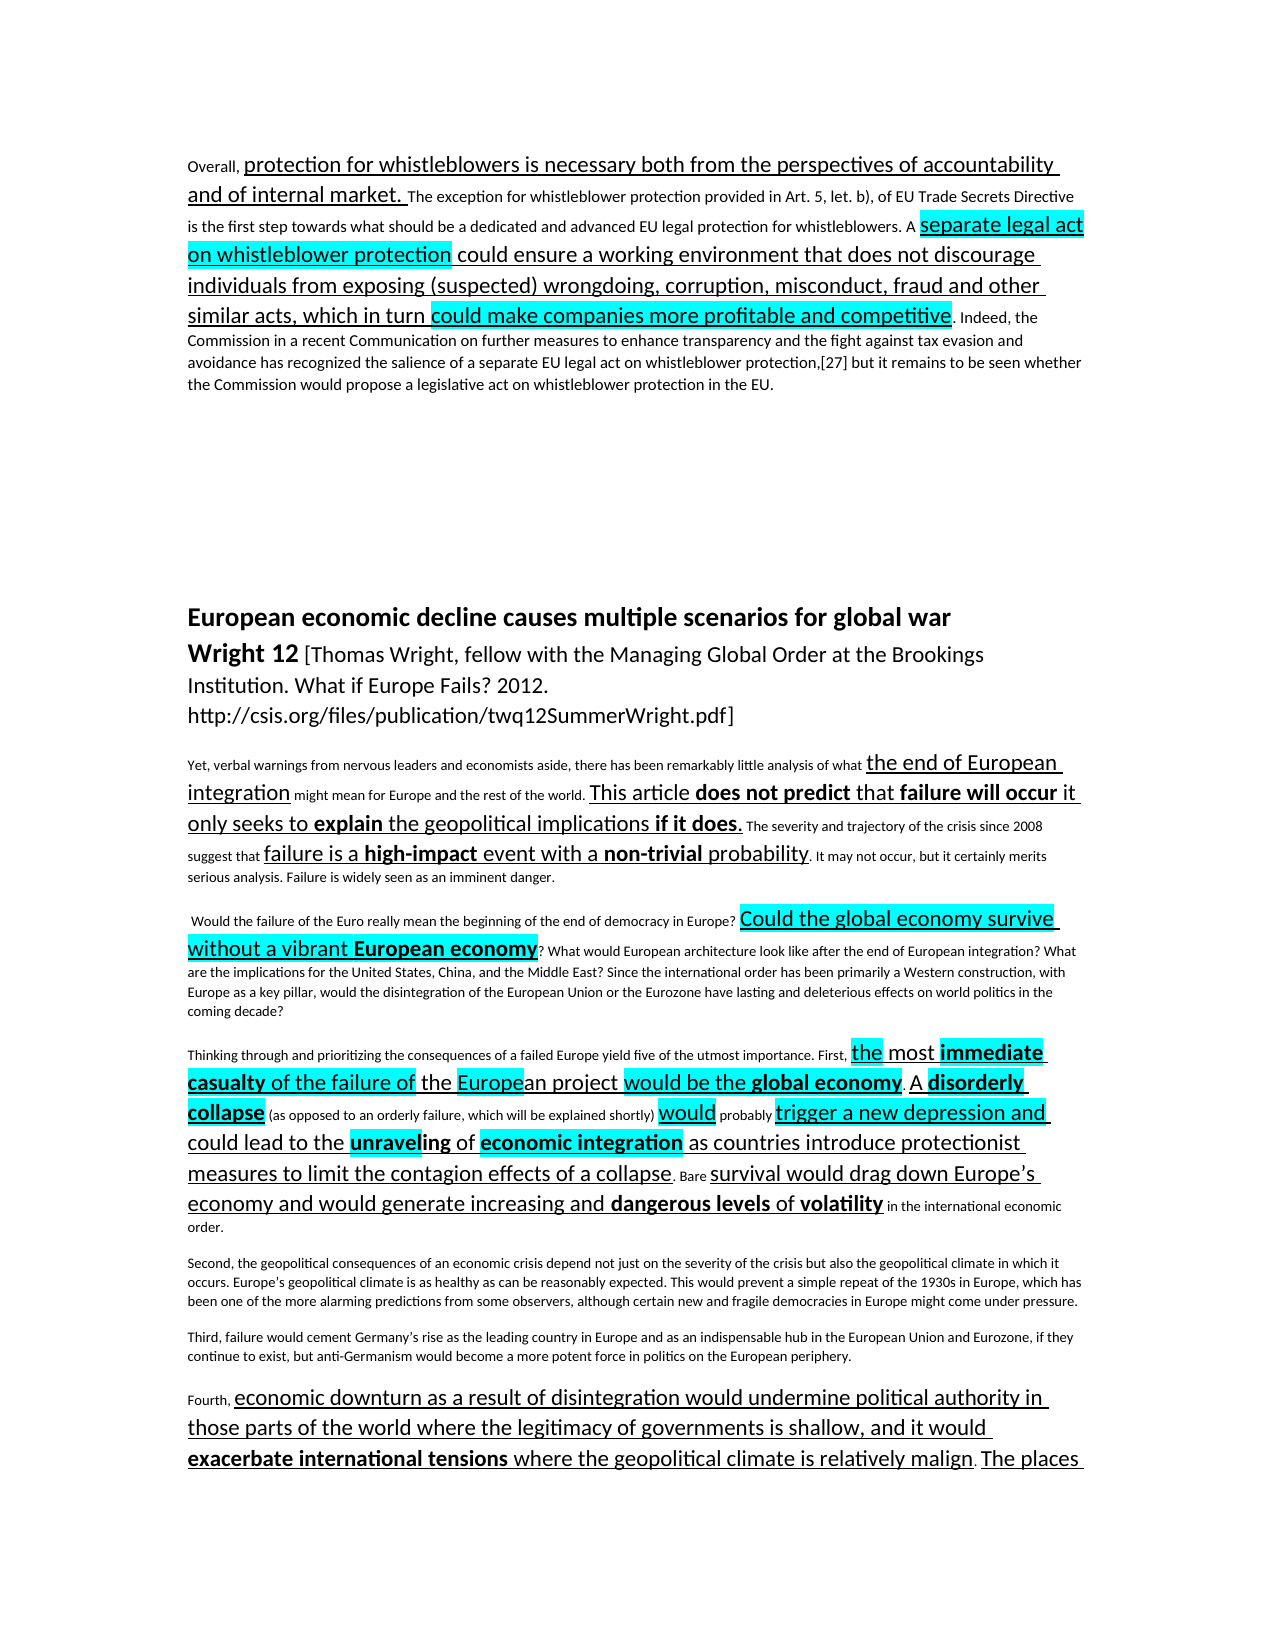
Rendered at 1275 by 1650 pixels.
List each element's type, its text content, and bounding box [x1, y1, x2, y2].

text Wright 12 [Thomas Wright, fellow with the Managing Global Order at the Brookings Institution. What if Europe Fails? 2012. http://csis.org/files/publication/twq12SummerWright.pdf] [187, 636, 1087, 729]
text Thinking through and prioritizing the consequences of a failed Europe yield five of the utmost importance. First, the most immediate casualty of the failure of the European project would be the global economy. A disorderly collapse (as opposed to an orderly failure, which will be explained shortly) would probably trigger a new depression and could lead to the unraveling of economic integration as countries introduce protectionist measures to limit the contagion effects of a collapse. Bare survival would drag down Europe’s economy and would generate increasing and dangerous levels of volatility in the international economic order. [187, 1038, 1087, 1236]
text Would the failure of the Euro really mean the beginning of the end of democracy in Europe? Could the global economy survive without a vibrant European economy? What would European architecture look like after the end of European integration? What are the implications for the United States, China, and the Middle East? Since the international order has been primarily a Western construction, with Europe as a key pillar, would the disintegration of the European Union or the Eurozone have lasting and deleterious effects on world politics in the coming decade? [187, 904, 1087, 1020]
text Overall, protection for whistleblowers is necessary both from the perspectives of accountability and of internal market. The exception for whistleblower protection provided in Art. 5, let. b), of EU Trade Secrets Directive is the first step towards what should be a dedicated and advanced EU legal protection for whistleblowers. A separate legal act on whistleblower protection could ensure a working environment that does not discourage individuals from exposing (suspected) wrongdoing, corruption, misconduct, fraud and other similar acts, which in turn could make companies more profitable and competitive. Indeed, the Commission in a recent Communication on further measures to enhance transparency and the fight against tax evasion and avoidance has recognized the salience of a separate EU legal act on whistleblower protection,[27] but it remains to be seen whether the Commission would propose a legislative act on whistleblower protection in the EU. [187, 150, 1087, 395]
text Second, the geopolitical consequences of an economic crisis depend not just on the severity of the crisis but also the geopolitical climate in which it occurs. Europe’s geopolitical climate is as healthy as can be reasonably expected. This would prevent a simple repeat of the 1930s in Europe, which has been one of the more alarming predictions from some observers, although certain new and fragile democracies in Europe might come under pressure. [187, 1254, 1087, 1310]
text Third, failure would cement Germany’s rise as the leading country in Europe and as an indispensable hub in the European Union and Eurozone, if they continue to exist, but anti-Germanism would become a more potent force in politics on the European periphery. [187, 1328, 1087, 1365]
text Yet, verbal warnings from nervous leaders and economists aside, there has been remarkably little analysis of what the end of European integration might mean for Europe and the rest of the world. This article does not predict that failure will occur it only seeks to explain the geopolitical implications if it does. The severity and trajectory of the crisis since 2008 suggest that failure is a high-impact event with a non-trivial probability. It may not occur, but it certainly merits serious analysis. Failure is widely seen as an imminent danger. [187, 748, 1087, 886]
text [187, 1383, 1087, 1472]
subtitle European economic decline causes multiple scenarios for global war [187, 600, 1087, 633]
